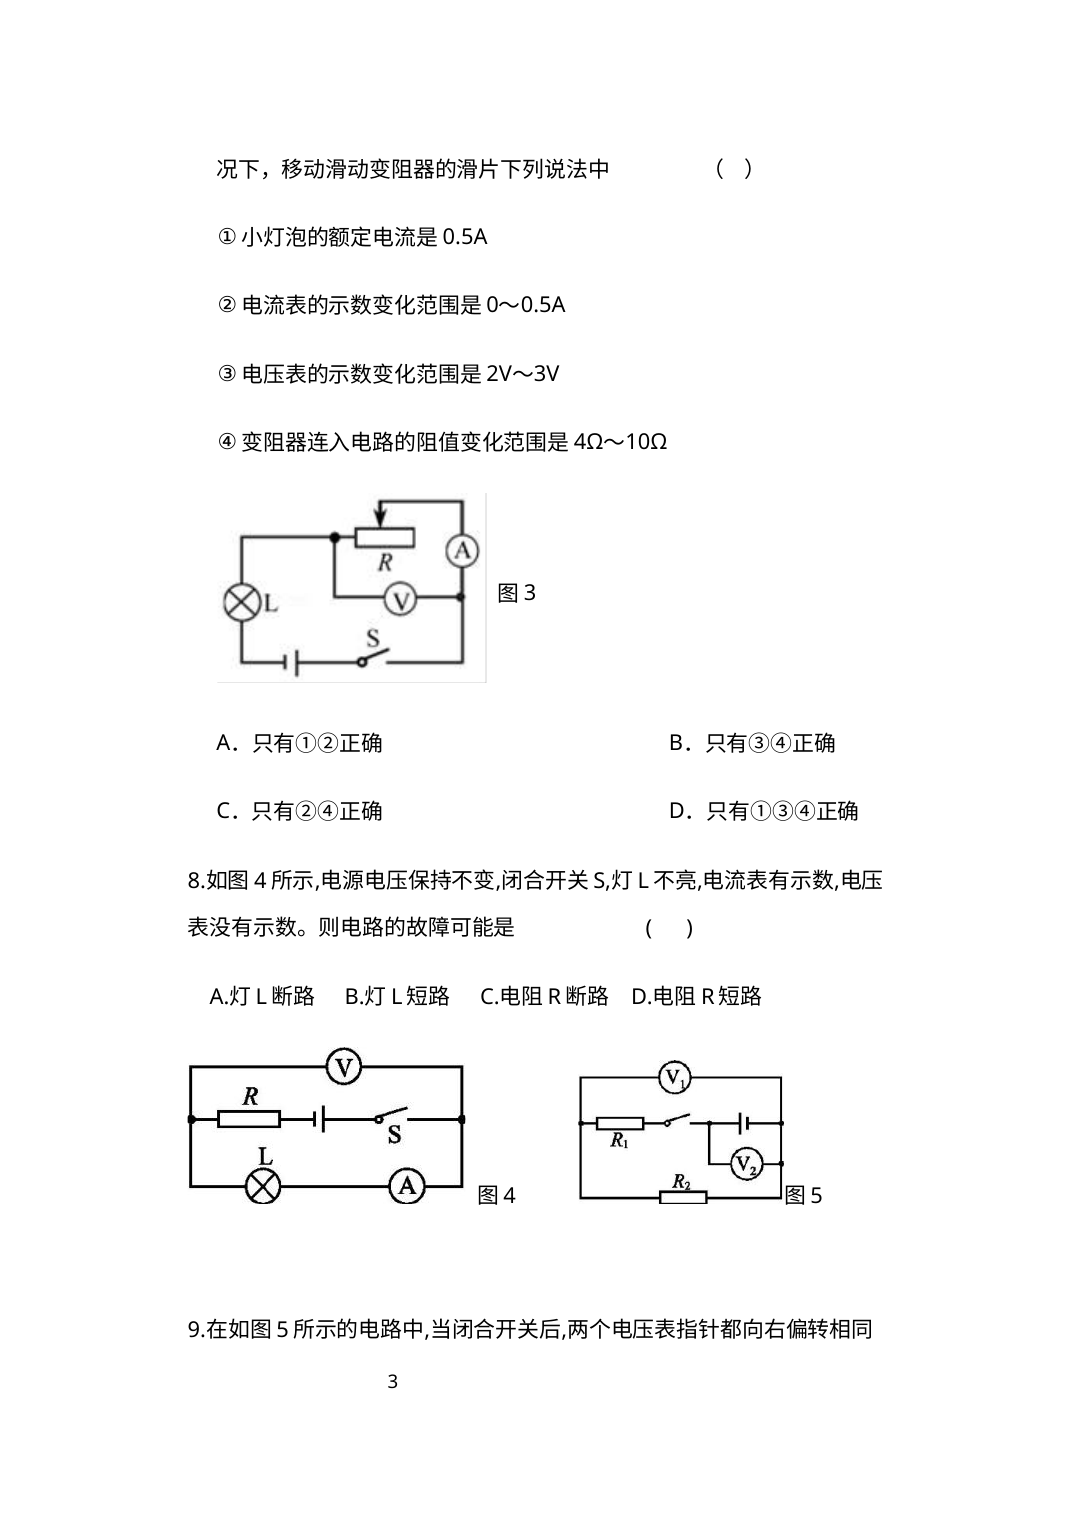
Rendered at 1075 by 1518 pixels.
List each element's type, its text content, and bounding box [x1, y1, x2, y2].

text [187, 1312, 887, 1344]
text ③电压表的示数变化范围是2V～3V [217, 357, 887, 389]
text A.灯L断路 B.灯L短路 C.电阻R断路 D.电阻R短路 [209, 979, 887, 1011]
picture [217, 493, 487, 683]
text ④变阻器连入电路的阻值变化范围是4Ω～10Ω [217, 425, 887, 457]
picture [578, 1060, 784, 1204]
picture [187, 1047, 466, 1204]
text ①小灯泡的额定电流是0.5A [217, 220, 887, 252]
text A．只有①②正确 B．只有③④正确 [187, 726, 887, 758]
text ②电流表的示数变化范围是0～0.5A [217, 288, 887, 320]
text C．只有②④正确 D．只有①③④正确 [187, 794, 887, 826]
text 8.如图4所示,电源电压保持不变,闭合开关S,灯L不亮,电流表有示数,电压表没有示数。则电路的故障可能是 ( ) [187, 863, 887, 942]
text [187, 152, 887, 183]
